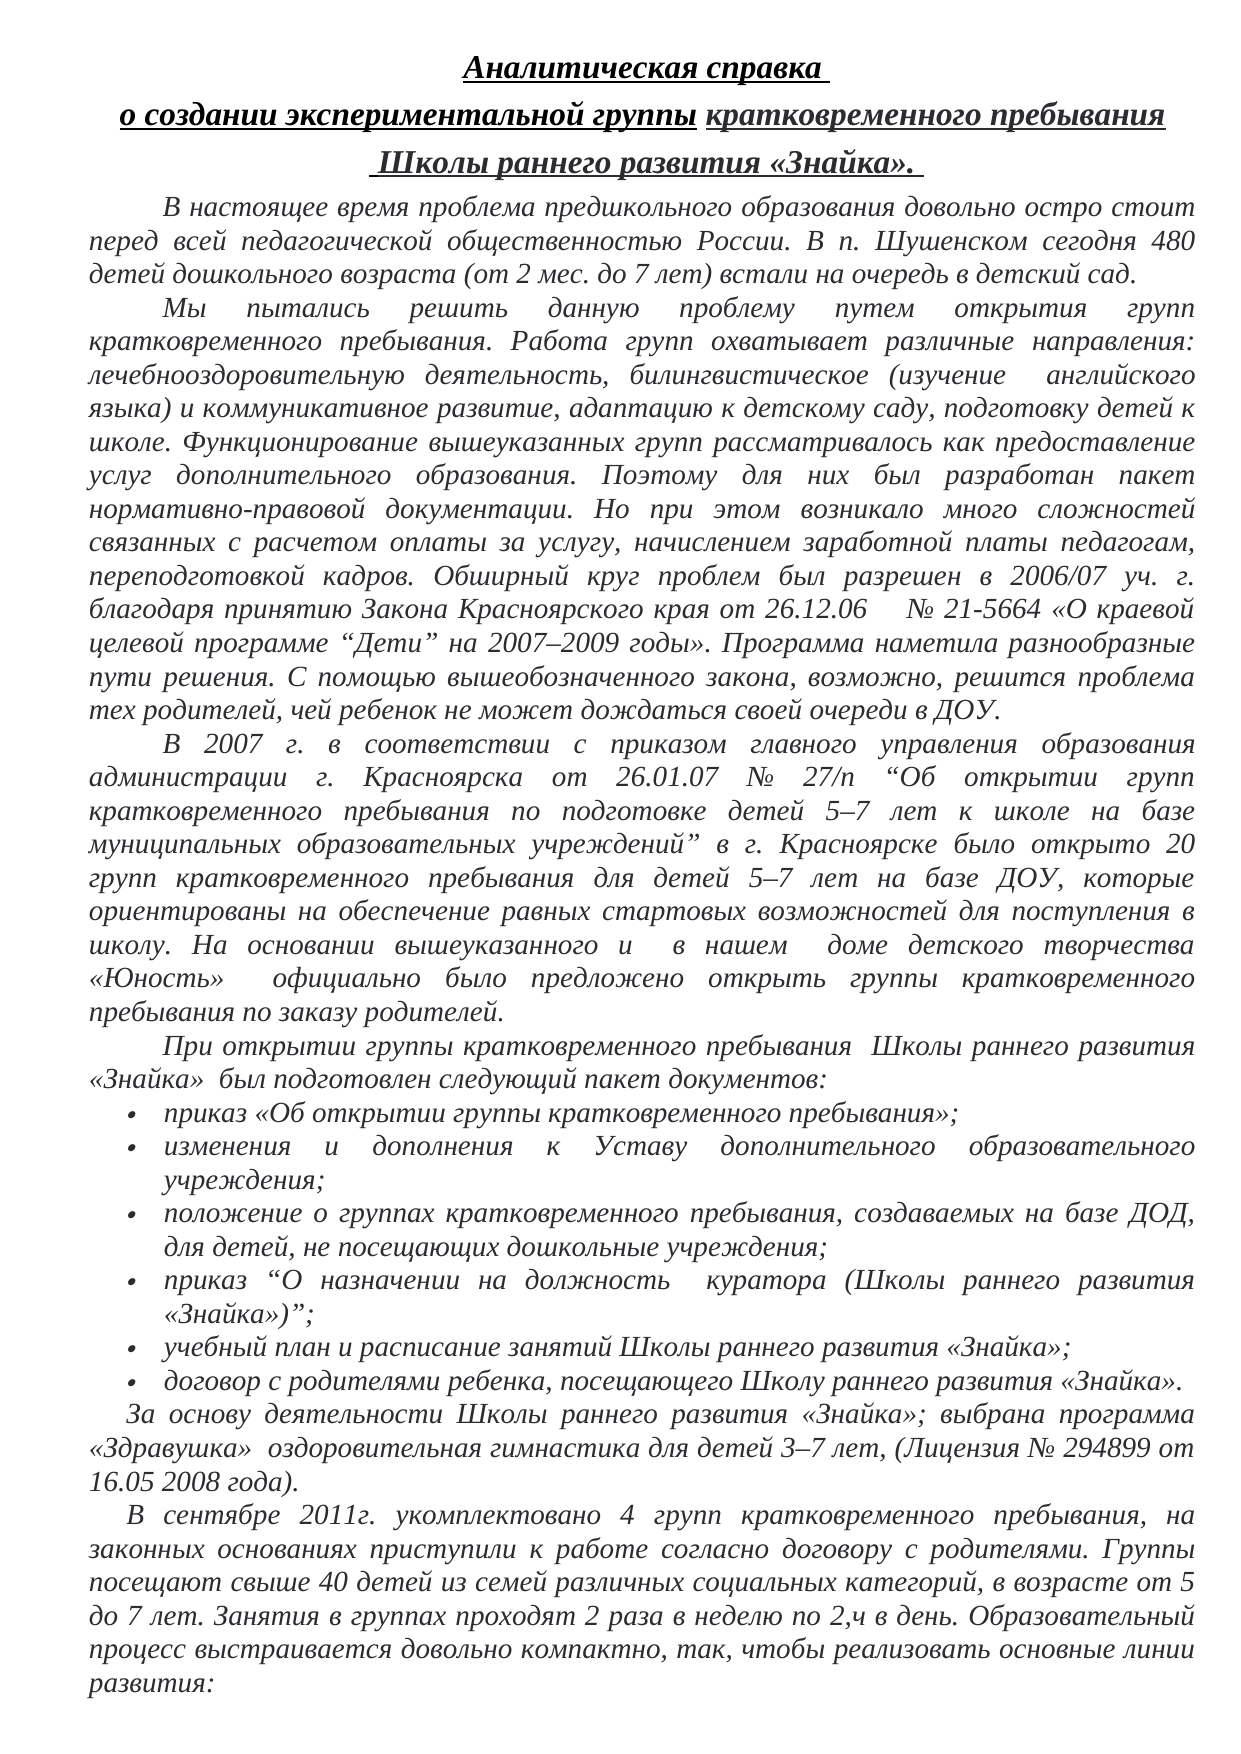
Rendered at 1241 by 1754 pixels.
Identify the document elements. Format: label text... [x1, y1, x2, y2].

list приказ “О назначении на должность куратора (Школы раннего развития «Знайка»)”; [126, 1262, 1196, 1329]
text Мы пытались решить данную проблему путем открытия групп кратковременного пребывания. Работа групп охватывает различные направления: лечебнооздоровительную деятельность, билингвистическое (изучение английского языка) и коммуникативное развитие, адаптацию к детскому саду, подготовку детей к школе. Функционирование вышеуказанных групп рассматривалось как предоставление услуг дополнительного образования. Поэтому для них был разработан пакет нормативно-правовой документации. Но при этом возникало много сложностей связанных с расчетом оплаты за услугу, начислением заработной платы педагогам, переподготовкой кадров. Обширный круг проблем был разрешен в 2006/07 уч. г. благодаря принятию Закона Красноярского края от 26.12.06 № 21-5664 «О краевой целевой программе “Дети” на 2007–2009 годы». Программа наметила разнообразные пути решения. С помощью вышеобозначенного закона, возможно, решится проблема тех родителей, чей ребенок не может дождаться своей очереди в ДОУ. [89, 290, 1196, 726]
list изменения и дополнения к Уставу дополнительного образовательного учреждения; [126, 1128, 1196, 1195]
text Школы раннего развития «Знайка». [89, 142, 1196, 180]
text Аналитическая справка [89, 47, 1196, 86]
text При открытии группы кратковременного пребывания Школы раннего развития «Знайка» был подготовлен следующий пакет документов: [89, 1028, 1196, 1095]
text За основу деятельности Школы раннего развития «Знайка»; выбрана программа «Здравушка» оздоровительная гимнастика для детей 3–7 лет, (Лицензия № 294899 от 16.05 2008 года). [89, 1397, 1196, 1497]
list учебный план и расписание занятий Школы раннего развития «Знайка»; [126, 1329, 1196, 1363]
list договор с родителями ребенка, посещающего Школу раннего развития «Знайка». [126, 1363, 1196, 1397]
list положение о группах кратковременного пребывания, создаваемых на базе ДОД, для детей, не посещающих дошкольные учреждения; [126, 1195, 1196, 1262]
text В 2007 г. в соответствии с приказом главного управления образования администрации г. Красноярска от 26.01.07 № 27/п “Об открытии групп кратковременного пребывания по подготовке детей 5–7 лет к школе на базе муниципальных образовательных учреждений” в г. Красноярске было открыто 20 групп кратковременного пребывания для детей 5–7 лет на базе ДОУ, которые ориентированы на обеспечение равных стартовых возможностей для поступления в школу. На основании вышеуказанного и в нашем доме детского творчества «Юность» официально было предложено открыть группы кратковременного пребывания по заказу родителей. [89, 726, 1196, 1028]
list приказ «Об открытии группы кратковременного пребывания»; [126, 1095, 1196, 1128]
text В настоящее время проблема предшкольного образования довольно остро стоит перед всей педагогической общественностью России. В п. Шушенском сегодня 480 детей дошкольного возраста (от 2 мес. до 7 лет) встали на очередь в детский сад. [89, 189, 1196, 290]
text В сентябре 2011г. укомплектовано 4 групп кратковременного пребывания, на законных основаниях приступили к работе согласно договору с родителями. Группы посещают свыше 40 детей из семей различных социальных категорий, в возрасте от 5 до 7 лет. Занятия в группах проходят 2 раза в неделю по 2,ч в день. Образовательный процесс выстраивается довольно компактно, так, чтобы реализовать основные линии развития: [89, 1497, 1196, 1698]
text о создании экспериментальной группы кратковременного пребывания [89, 95, 1196, 133]
